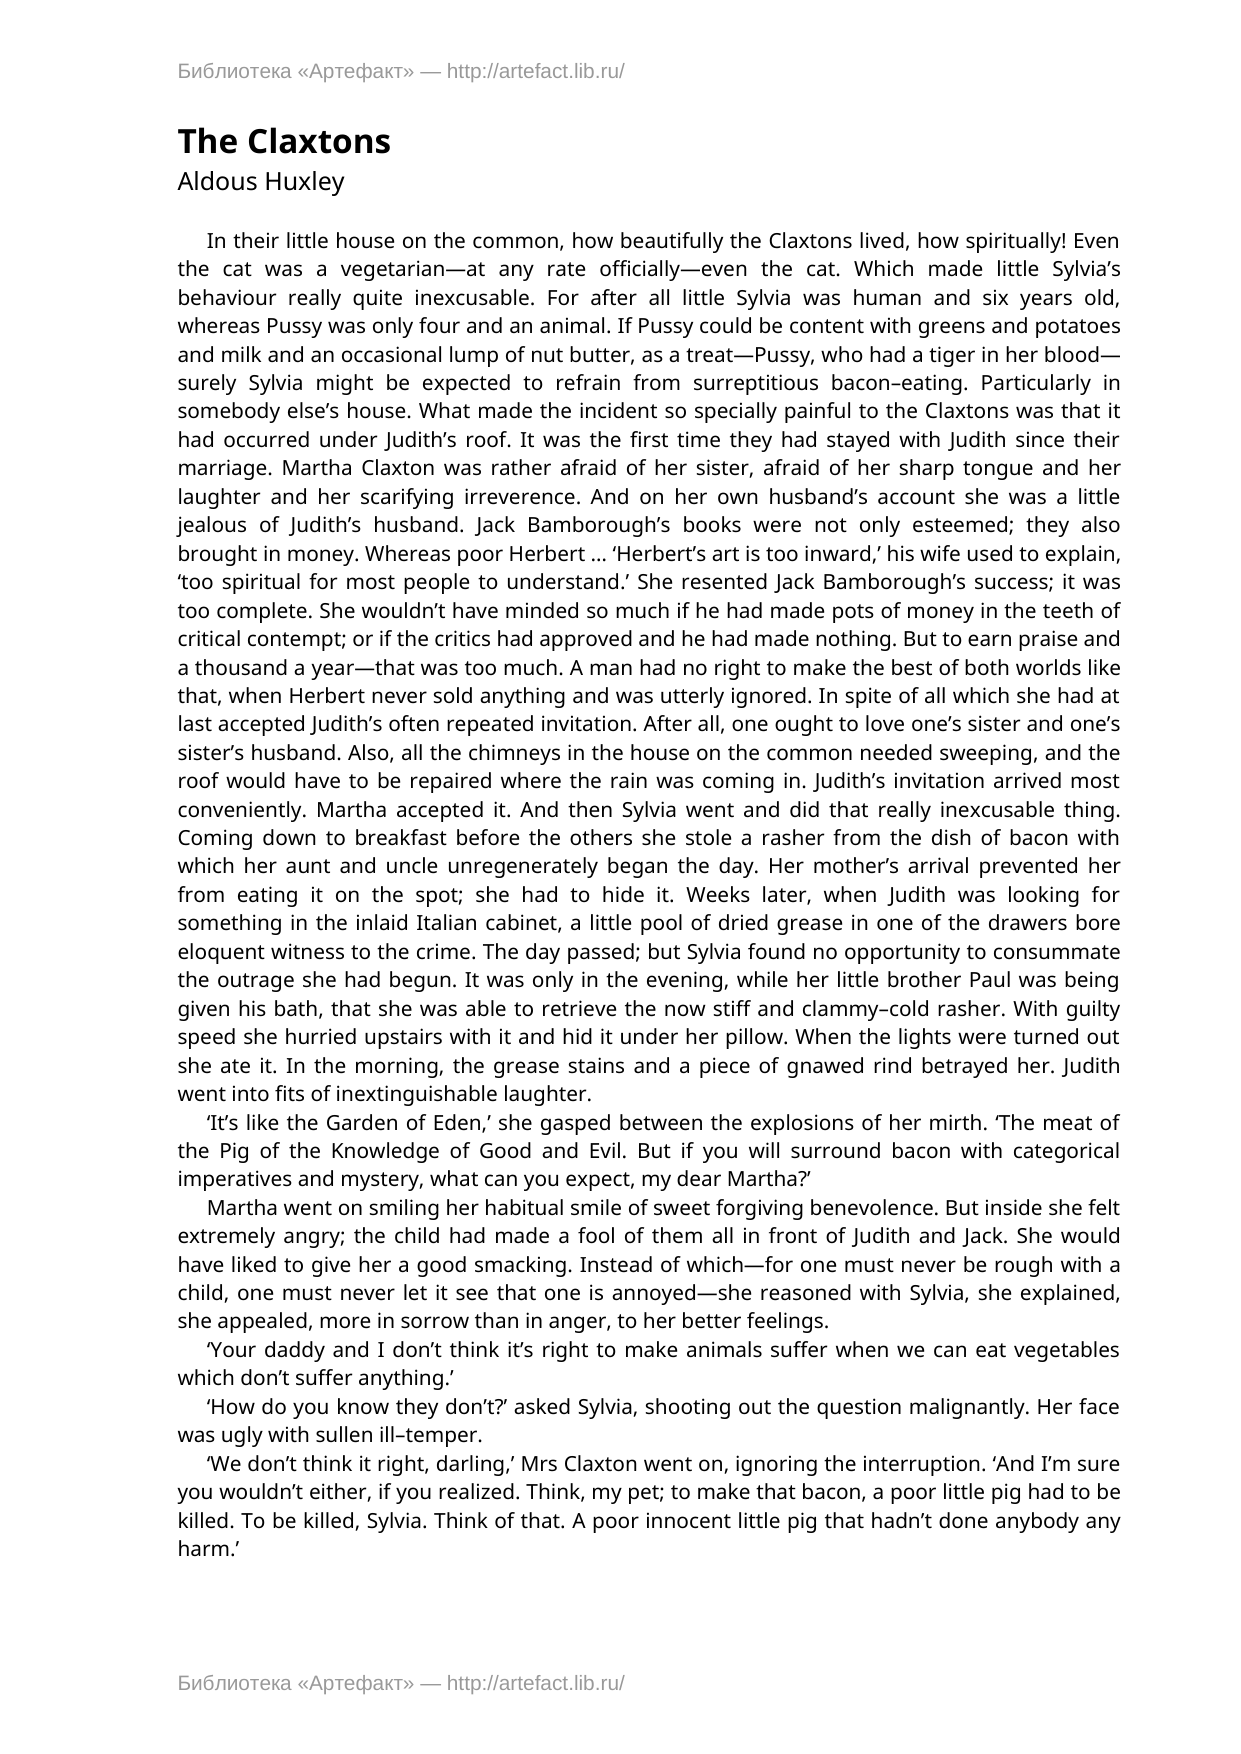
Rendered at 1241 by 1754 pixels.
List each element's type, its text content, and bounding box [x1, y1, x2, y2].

text ‘Your daddy and I don’t think it’s right to make animals suffer when we can eat vegetables which don’t suffer anything.’ [177, 1335, 1122, 1392]
text The Claxtons [177, 118, 1122, 163]
text ‘We don’t think it right, darling,’ Mrs Claxton went on, ignoring the interruption. ‘And I’m sure you wouldn’t either, if you realized. Think, my pet; to make that bacon, a poor little pig had to be killed. To be killed, Sylvia. Think of that. A poor innocent little pig that hadn’t done anybody any harm.’ [177, 1449, 1122, 1563]
text In their little house on the common, how beautifully the Claxtons lived, how spiritually! Even the cat was a vegetarian—at any rate officially—even the cat. Which made little Sylvia’s behaviour really quite inexcusable. For after all little Sylvia was human and six years old, whereas Pussy was only four and an animal. If Pussy could be content with greens and potatoes and milk and an occasional lump of nut butter, as a treat—Pussy, who had a tiger in her blood—surely Sylvia might be expected to refrain from surreptitious bacon–eating. Particularly in somebody else’s house. What made the incident so specially painful to the Claxtons was that it had occurred under Judith’s roof. It was the first time they had stayed with Judith since their marriage. Martha Claxton was rather afraid of her sister, afraid of her sharp tongue and her laughter and her scarifying irreverence. And on her own husband’s account she was a little jealous of Judith’s husband. Jack Bamborough’s books were not only esteemed; they also brought in money. Whereas poor Herbert … ‘Herbert’s art is too inward,’ his wife used to explain, ‘too spiritual for most people to understand.’ She resented Jack Bamborough’s success; it was too complete. She wouldn’t have minded so much if he had made pots of money in the teeth of critical contempt; or if the critics had approved and he had made nothing. But to earn praise and a thousand a year—that was too much. A man had no right to make the best of both worlds like that, when Herbert never sold anything and was utterly ignored. In spite of all which she had at last accepted Judith’s often repeated invitation. After all, one ought to love one’s sister and one’s sister’s husband. Also, all the chimneys in the house on the common needed sweeping, and the roof would have to be repaired where the rain was coming in. Judith’s invitation arrived most conveniently. Martha accepted it. And then Sylvia went and did that really inexcusable thing. Coming down to breakfast before the others she stole a rasher from the dish of bacon with which her aunt and uncle unregenerately began the day. Her mother’s arrival prevented her from eating it on the spot; she had to hide it. Weeks later, when Judith was looking for something in the inlaid Italian cabinet, a little pool of dried grease in one of the drawers bore eloquent witness to the crime. The day passed; but Sylvia found no opportunity to consummate the outrage she had begun. It was only in the evening, while her little brother Paul was being given his bath, that she was able to retrieve the now stiff and clammy–cold rasher. With guilty speed she hurried upstairs with it and hid it under her pillow. When the lights were turned out she ate it. In the morning, the grease stains and a piece of gnawed rind betrayed her. Judith went into fits of inextinguishable laughter. [177, 226, 1122, 1108]
text ‘How do you know they don’t?’ asked Sylvia, shooting out the question malignantly. Her face was ugly with sullen ill–temper. [177, 1392, 1122, 1449]
text Aldous Huxley [177, 163, 1122, 198]
text ‘It’s like the Garden of Eden,’ she gasped between the explosions of her mirth. ‘The meat of the Pig of the Knowledge of Good and Evil. But if you will surround bacon with categorical imperatives and mystery, what can you expect, my dear Martha?’ [177, 1108, 1122, 1193]
text Martha went on smiling her habitual smile of sweet forgiving benevolence. But inside she felt extremely angry; the child had made a fool of them all in front of Judith and Jack. She would have liked to give her a good smacking. Instead of which—for one must never be rough with a child, one must never let it see that one is annoyed—she reasoned with Sylvia, she explained, she appealed, more in sorrow than in anger, to her better feelings. [177, 1193, 1122, 1335]
